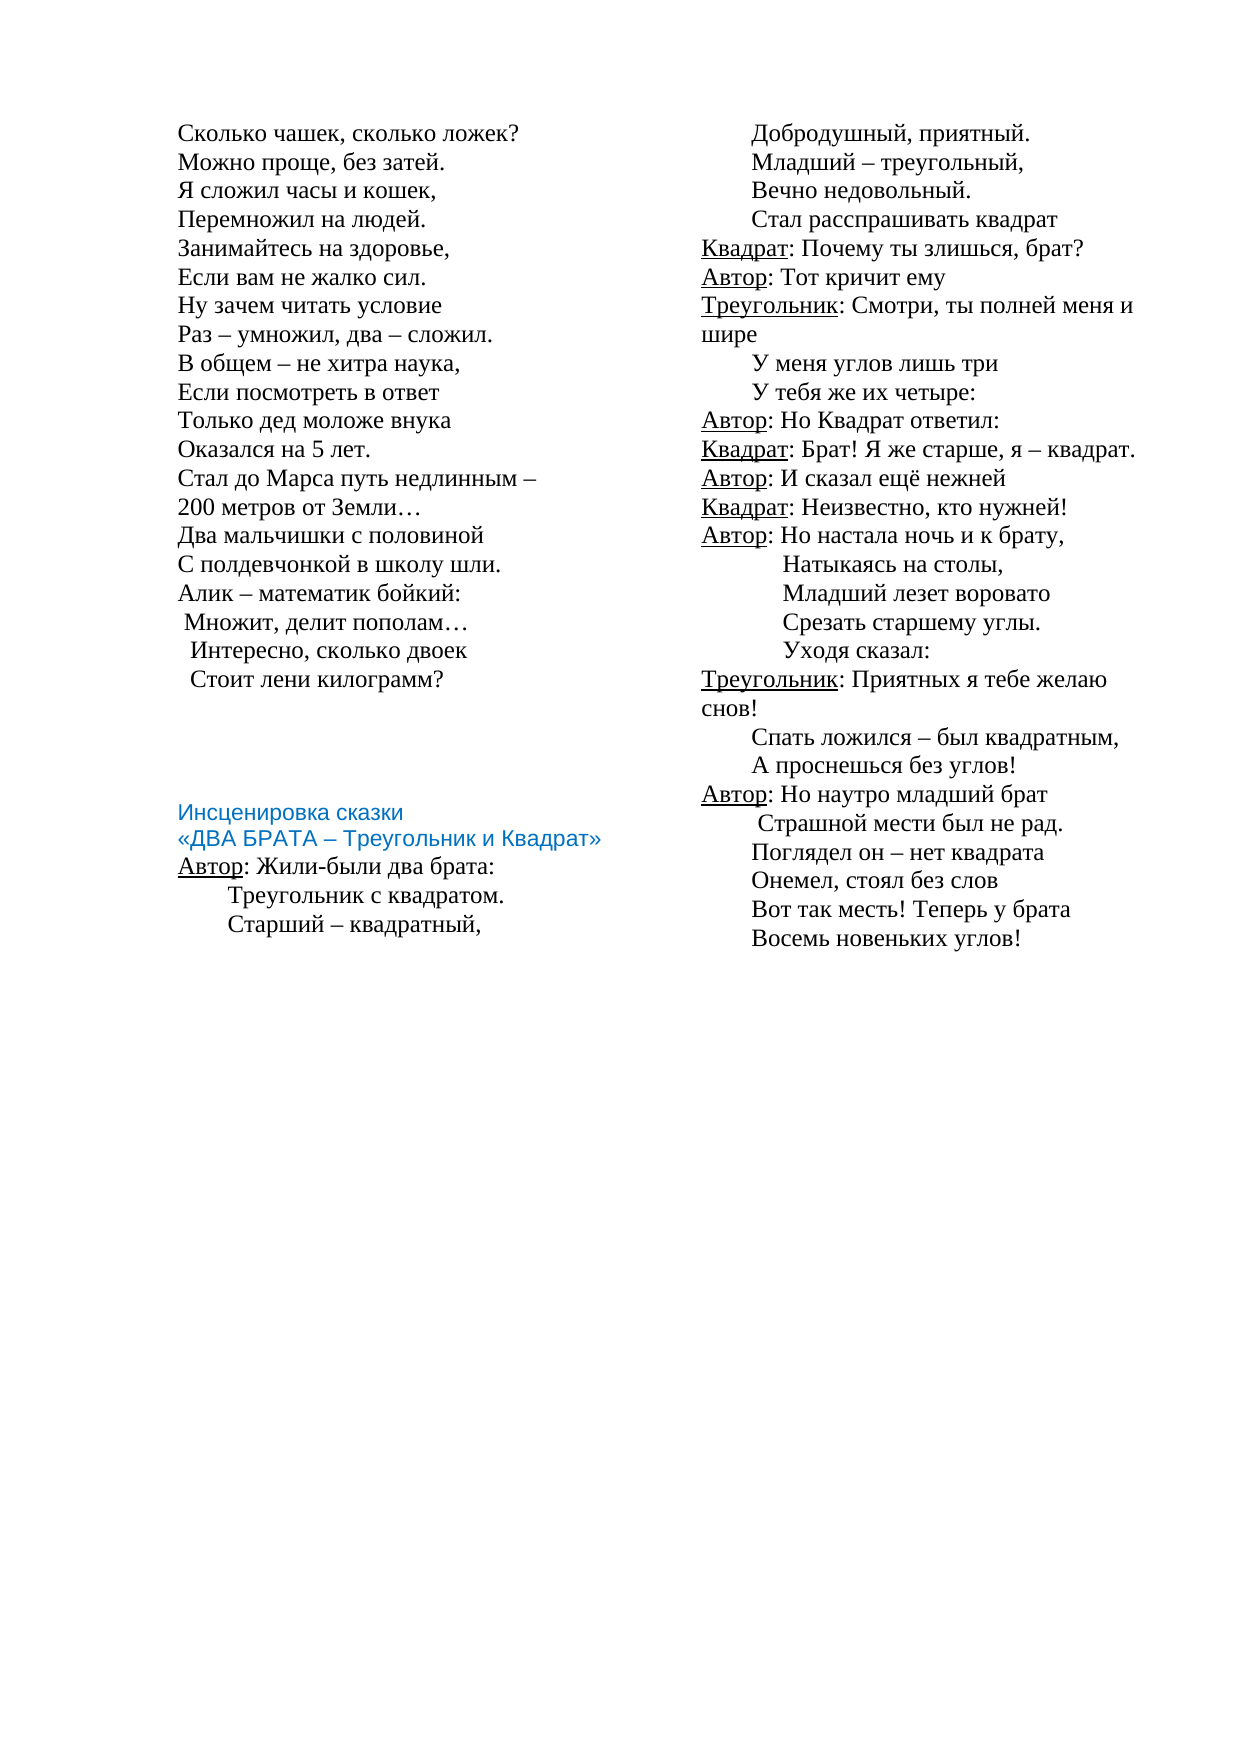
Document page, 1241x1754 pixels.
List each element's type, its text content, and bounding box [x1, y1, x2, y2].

text Натыкаясь на столы, [701, 549, 1152, 578]
text Интересно, сколько двоек [177, 636, 627, 664]
text Два мальчишки с половиной [177, 521, 627, 549]
text Треугольник с квадратом. [177, 880, 627, 909]
text Автор: Жили-были два брата: [177, 851, 627, 880]
text С полдевчонкой в школу шли. [177, 549, 627, 578]
text Раз – умножил, два – сложил. [177, 319, 627, 348]
text Треугольник: Смотри, ты полней меня и шире [701, 291, 1152, 348]
text Восемь новеньких углов! [701, 923, 1152, 952]
text Множит, делит пополам… [177, 607, 627, 636]
text Стал до Марса путь недлинным – [177, 463, 627, 492]
text Если вам не жалко сил. [177, 262, 627, 291]
text «ДВА БРАТА – Треугольник и Квадрат» [177, 825, 627, 851]
text Треугольник: Приятных я тебе желаю снов! [701, 664, 1152, 722]
text Младший лезет воровато [701, 578, 1152, 607]
text Срезать старшему углы. [701, 607, 1152, 636]
text Занимайтесь на здоровье, [177, 233, 627, 262]
text Ну зачем читать условие [177, 291, 627, 319]
text Квадрат: Брат! Я же старше, я – квадрат. [701, 434, 1152, 463]
text Вечно недовольный. [701, 176, 1152, 204]
text Уходя сказал: [701, 636, 1152, 664]
text Стоит лени килограмм? [177, 664, 627, 693]
text Онемел, стоял без слов [701, 866, 1152, 894]
text Вот так месть! Теперь у брата [701, 894, 1152, 923]
text Оказался на 5 лет. [177, 434, 627, 463]
text Квадрат: Неизвестно, кто нужней! [701, 492, 1152, 521]
text Перемножил на людей. [177, 204, 627, 233]
text Автор: Тот кричит ему [701, 262, 1152, 291]
text Автор: Но настала ночь и к брату, [701, 521, 1152, 549]
text Алик – математик бойкий: [177, 578, 627, 607]
text Только дед моложе внука [177, 406, 627, 434]
text А проснешься без углов! [701, 751, 1152, 779]
text Младший – треугольный, [701, 147, 1152, 176]
text Сколько чашек, сколько ложек? [177, 118, 627, 147]
text Я сложил часы и кошек, [177, 176, 627, 204]
text Автор: И сказал ещё нежней [701, 463, 1152, 492]
text Инсценировка сказки [177, 798, 627, 825]
text 200 метров от Земли… [177, 492, 627, 521]
text Страшной мести был не рад. [701, 808, 1152, 837]
text Добродушный, приятный. [701, 118, 1152, 147]
text Стал расспрашивать квадрат [701, 204, 1152, 233]
text Автор: Но наутро младший брат [701, 779, 1152, 808]
text В общем – не хитра наука, [177, 348, 627, 377]
text Можно проще, без затей. [177, 147, 627, 176]
text Если посмотреть в ответ [177, 377, 627, 406]
text У меня углов лишь три [701, 348, 1152, 377]
text Поглядел он – нет квадрата [701, 837, 1152, 866]
text У тебя же их четыре: [701, 377, 1152, 406]
text Старший – квадратный, [177, 909, 627, 937]
text Автор: Но Квадрат ответил: [701, 406, 1152, 434]
text Спать ложился – был квадратным, [701, 722, 1152, 751]
text Квадрат: Почему ты злишься, брат? [701, 233, 1152, 262]
